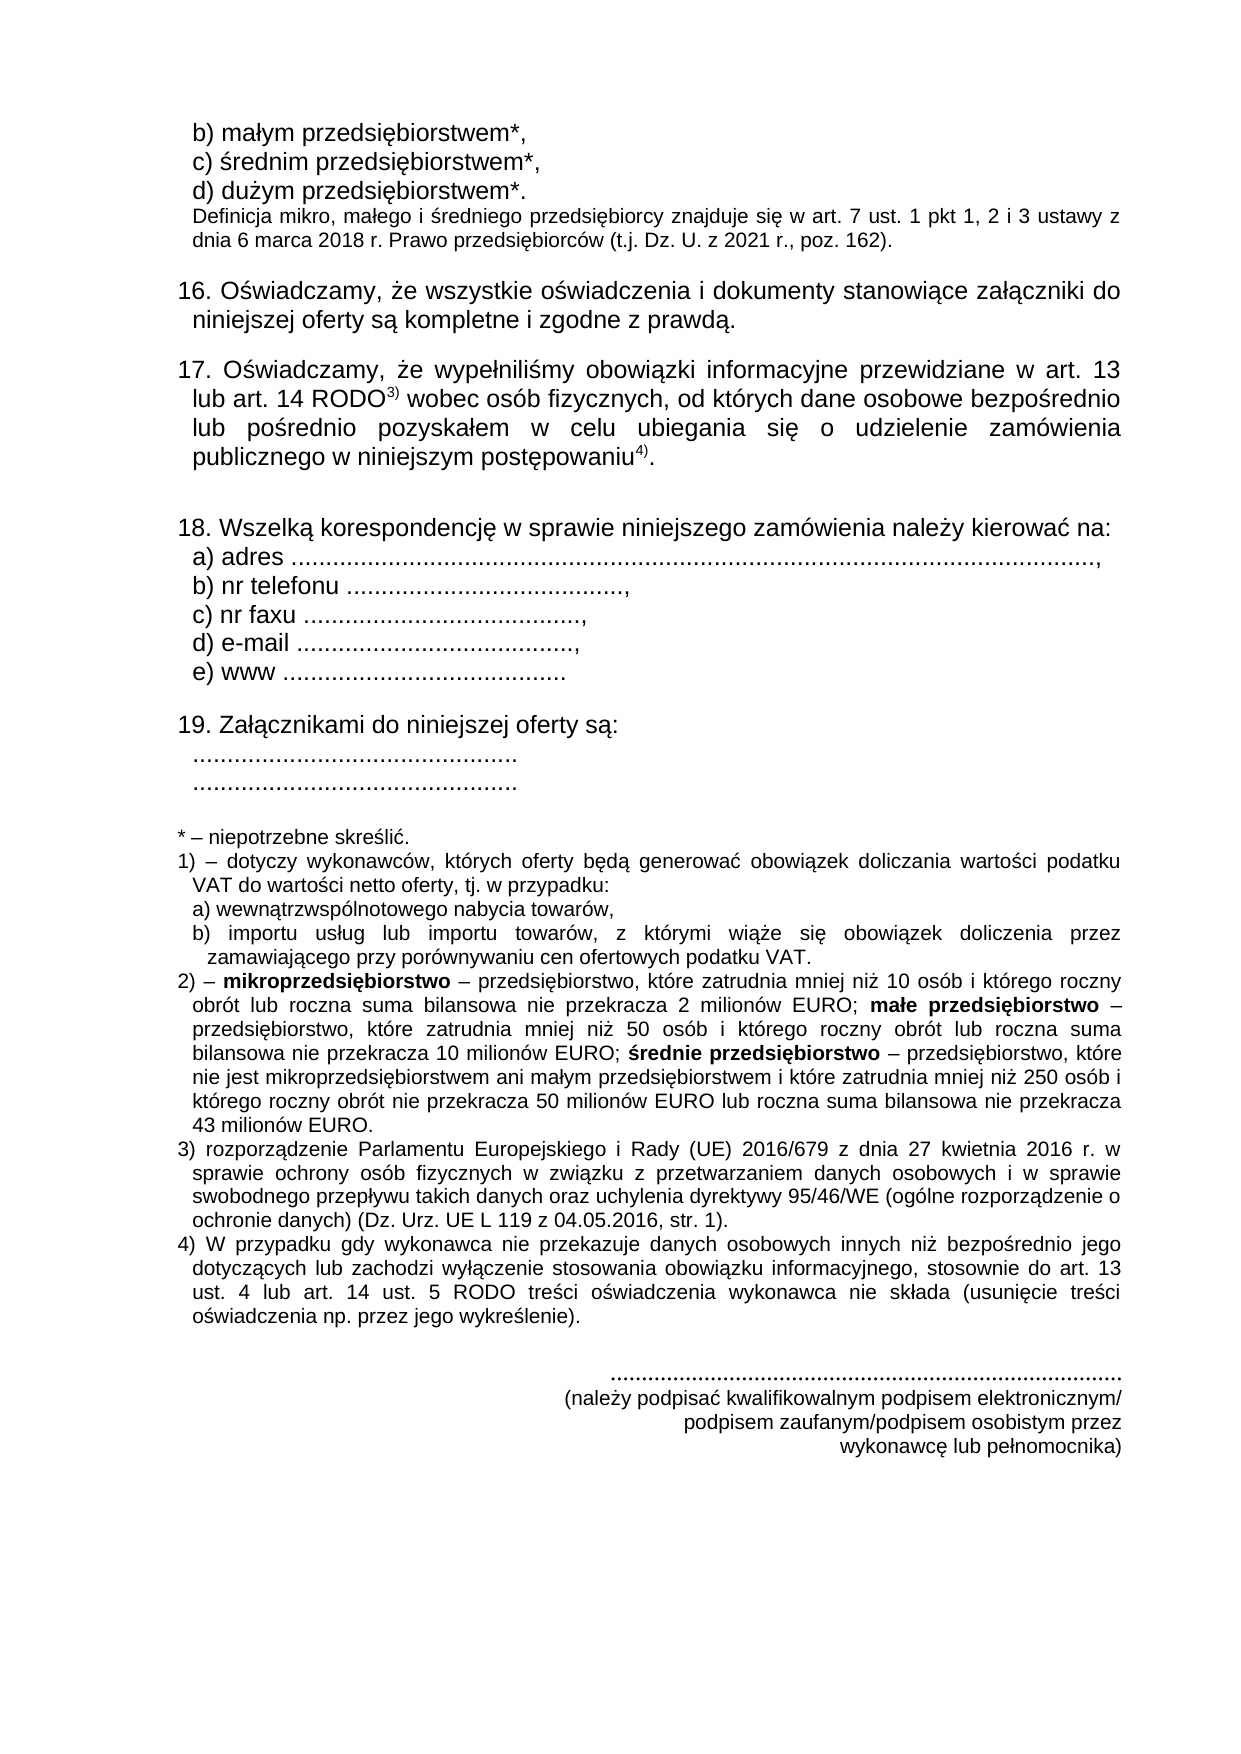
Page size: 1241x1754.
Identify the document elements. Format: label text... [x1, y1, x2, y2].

text a) wewnątrzwspólnotowego nabycia towarów, [192, 897, 1122, 921]
text b) importu usług lub importu towarów, z którymi wiąże się obowiązek doliczenia przez zamawiającego przy porównywaniu cen ofertowych podatku VAT. [192, 921, 1122, 969]
text Definicja mikro, małego i średniego przedsiębiorcy znajduje się w art. 7 ust. 1 pkt 1, 2 i 3 ustawy z dnia 6 marca 2018 r. Prawo przedsiębiorców (t.j. Dz. U. z 2021 r., poz. 162). [192, 204, 1122, 252]
text d) dużym przedsiębiorstwem*. [192, 176, 1122, 204]
text e) www ......................................... [192, 657, 1122, 686]
text a) adres ...................................................................................................................., [192, 542, 1122, 571]
text b) małym przedsiębiorstwem*, [192, 118, 1122, 147]
text b) nr telefonu ........................................, [192, 571, 1122, 600]
text ............................................... [192, 739, 1122, 767]
text 4) W przypadku gdy wykonawca nie przekazuje danych osobowych innych niż bezpośrednio jego dotyczących lub zachodzi wyłączenie stosowania obowiązku informacyjnego, stosownie do art. 13 ust. 4 lub art. 14 ust. 5 RODO treści oświadczenia wykonawca nie składa (usunięcie treści oświadczenia np. przez jego wykreślenie). [177, 1232, 1122, 1328]
text * – niepotrzebne skreślić. [177, 825, 1122, 849]
text 2) – mikroprzedsiębiorstwo – przedsiębiorstwo, które zatrudnia mniej niż 10 osób i którego roczny obrót lub roczna suma bilansowa nie przekracza 2 milionów EURO; małe przedsiębiorstwo – przedsiębiorstwo, które zatrudnia mniej niż 50 osób i którego roczny obrót lub roczna suma bilansowa nie przekracza 10 milionów EURO; średnie przedsiębiorstwo – przedsiębiorstwo, które nie jest mikroprzedsiębiorstwem ani małym przedsiębiorstwem i które zatrudnia mniej niż 250 osób i którego roczny obrót nie przekracza 50 milionów EURO lub roczna suma bilansowa nie przekracza 43 milionów EURO. [177, 969, 1122, 1136]
text ............................................... [192, 767, 1122, 796]
text (należy podpisać kwalifikowalnym podpisem elektronicznym/ [177, 1386, 1122, 1409]
text 17. Oświadczamy, że wypełniliśmy obowiązki informacyjne przewidziane w art. 13 lub art. 14 RODO3) wobec osób fizycznych, od których dane osobowe bezpośrednio lub pośrednio pozyskałem w celu ubiegania się o udzielenie zamówienia publicznego w niniejszym postępowaniu4). [177, 355, 1122, 470]
text 3) rozporządzenie Parlamentu Europejskiego i Rady (UE) 2016/679 z dnia 27 kwietnia 2016 r. w sprawie ochrony osób fizycznych w związku z przetwarzaniem danych osobowych i w sprawie swobodnego przepływu takich danych oraz uchylenia dyrektywy 95/46/WE (ogólne rozporządzenie o ochronie danych) (Dz. Urz. UE L 119 z 04.05.2016, str. 1). [177, 1136, 1122, 1232]
text 19. Załącznikami do niniejszej oferty są: [177, 710, 1122, 739]
text c) średnim przedsiębiorstwem*, [192, 147, 1122, 176]
text d) e-mail ........................................, [192, 628, 1122, 657]
text 16. Oświadczamy, że wszystkie oświadczenia i dokumenty stanowiące załączniki do niniejszej oferty są kompletne i zgodne z prawdą. [177, 276, 1122, 334]
text 1) – dotyczy wykonawców, których oferty będą generować obowiązek doliczania wartości podatku VAT do wartości netto oferty, tj. w przypadku: [177, 849, 1122, 897]
text c) nr faxu ........................................, [192, 600, 1122, 628]
text wykonawcę lub pełnomocnika) [177, 1433, 1122, 1457]
text podpisem zaufanym/podpisem osobistym przez [177, 1409, 1122, 1433]
text 18. Wszelką korespondencję w sprawie niniejszego zamówienia należy kierować na: [177, 513, 1122, 542]
text .................................................................................. [177, 1357, 1122, 1386]
